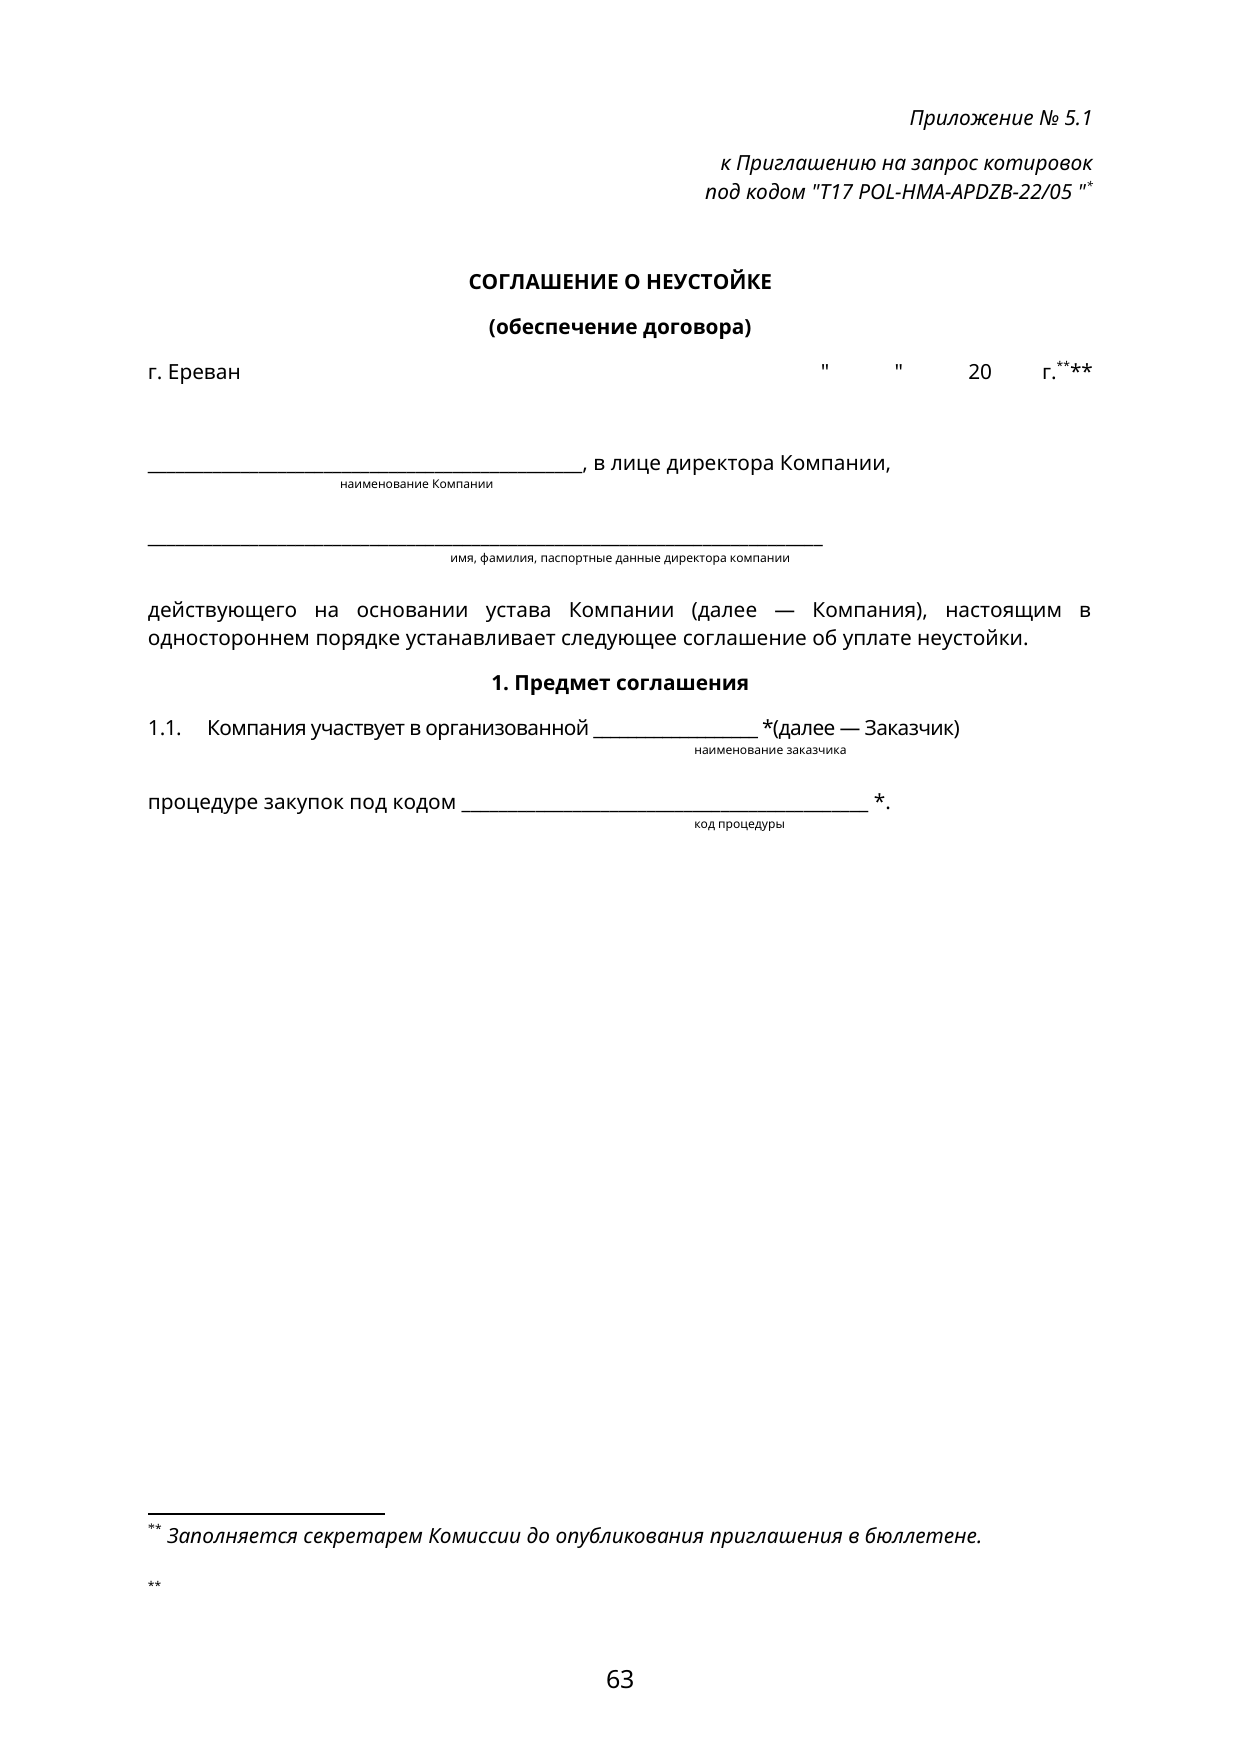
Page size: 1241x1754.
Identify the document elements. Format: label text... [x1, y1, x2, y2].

text к Приглашению на запрос котировок под кодом "Т17 POL-HMA-APDZB-22/05 "* [148, 148, 1092, 205]
text наименование заказчика [694, 742, 1092, 770]
table_header " " 20 г.** [635, 358, 1104, 402]
text Приложение № 5.1 [148, 103, 1092, 132]
text _______________________________________________, в лице директора Компании, [148, 448, 1092, 476]
text действующего на основании устава Компании (далее — Компания), настоящим в одностороннем порядке устанавливает следующее соглашение об уплате неустойки. [148, 595, 1092, 652]
text имя, фамилия, паспортные данные директора компании [148, 549, 1092, 578]
text СОГЛАШЕНИЕ О НЕУСТОЙКЕ [148, 267, 1092, 296]
text процедуре закупок под кодом ____________________________________________ *. [148, 787, 1092, 815]
text 1.1. Компания участвует в организованной ___________________ *(далее — Заказчик) [148, 713, 1092, 742]
text (обеспечение договора) [148, 312, 1092, 341]
text 1. Предмет соглашения [148, 668, 1092, 697]
text _________________________________________________________________________ [148, 521, 1092, 549]
text наименование Компании [340, 476, 1092, 504]
table_header г. Ереван [136, 358, 635, 402]
text код процедуры [694, 815, 1092, 844]
